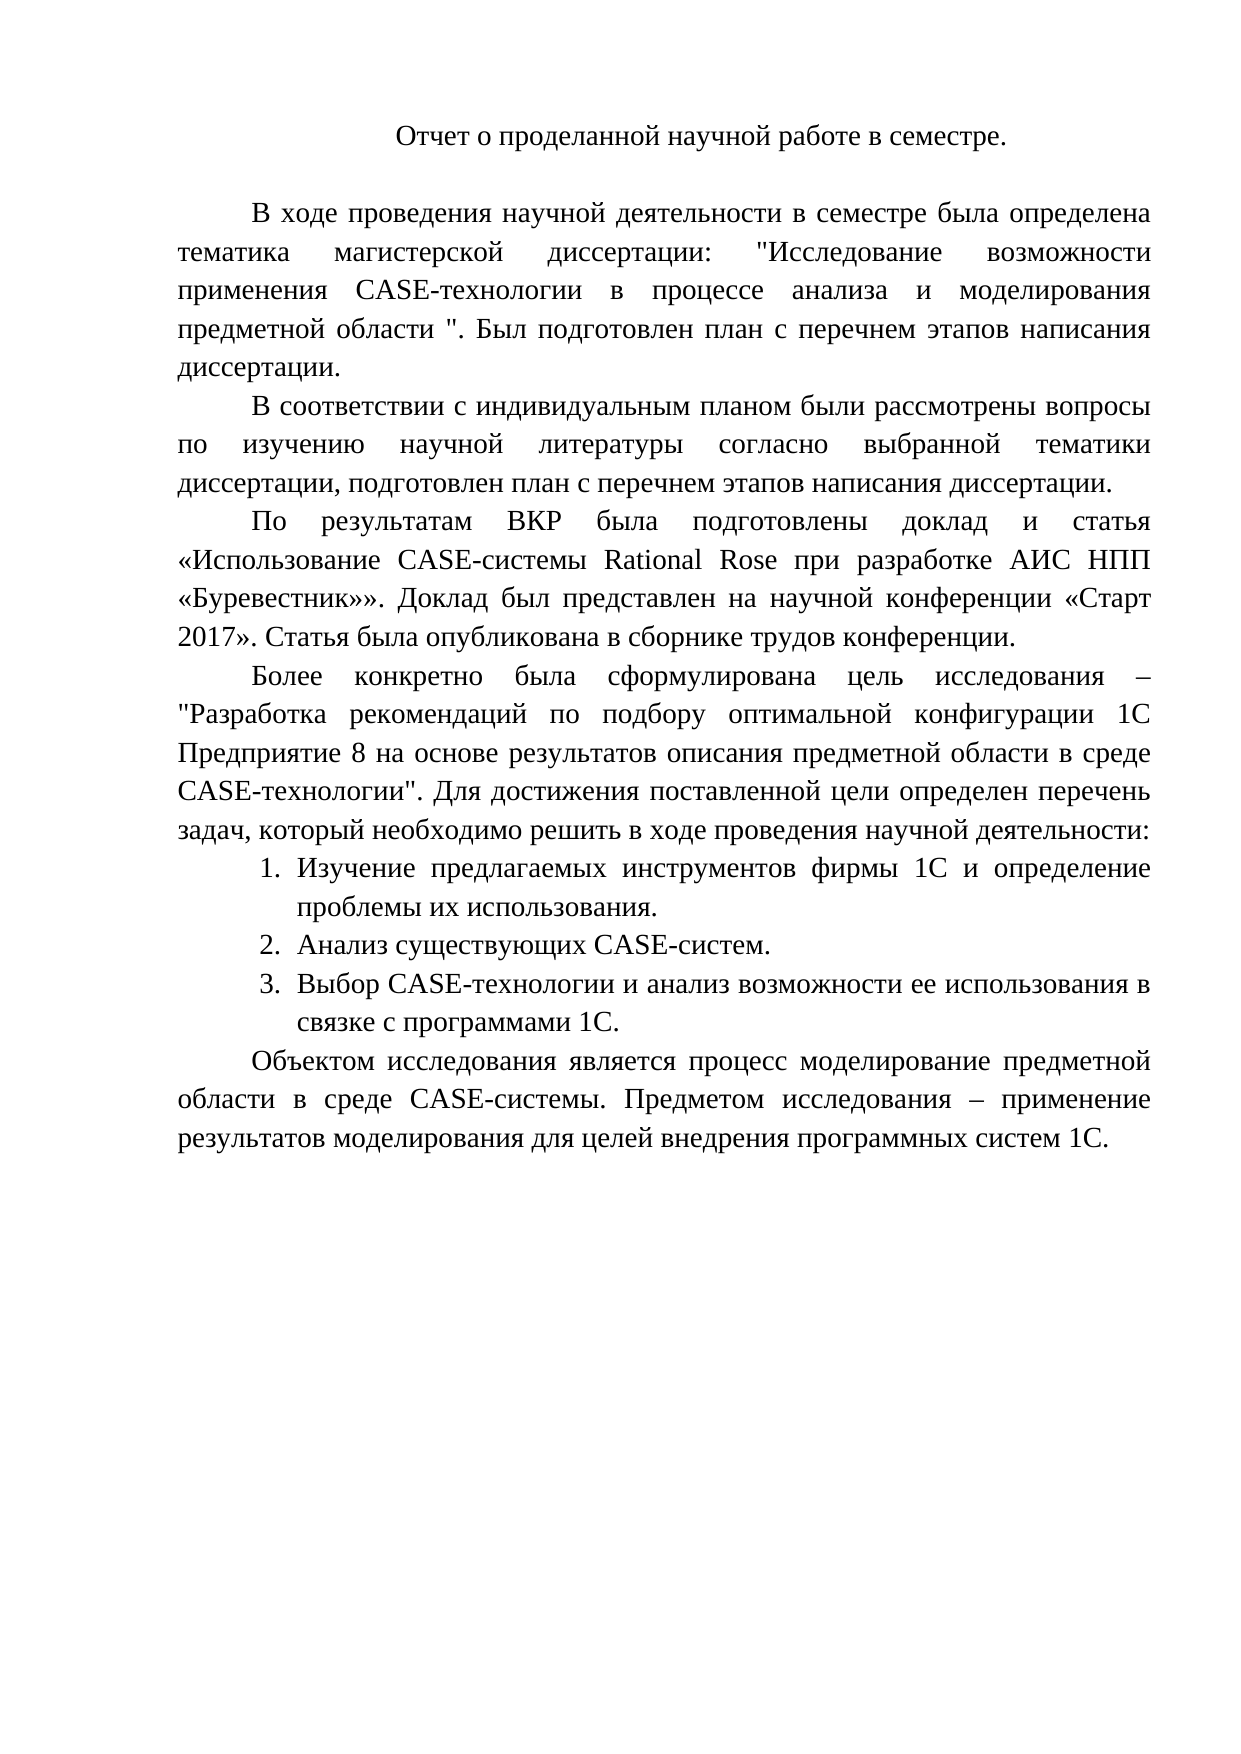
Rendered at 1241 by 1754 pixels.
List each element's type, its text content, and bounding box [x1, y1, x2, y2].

text Отчет о проделанной научной работе в семестре. [177, 118, 1152, 152]
text Более конкретно была сформулирована цель исследования – "Разработка рекомендаций по подбору оптимальной конфигурации 1С Предприятие 8 на основе результатов описания предметной области в среде CASE-технологии". Для достижения поставленной цели определен перечень задач, который необходимо решить в ходе проведения научной деятельности: [177, 658, 1152, 845]
text В ходе проведения научной деятельности в семестре была определена тематика магистерской диссертации: "Исследование возможности применения CASE-технологии в процессе анализа и моделирования предметной области ". Был подготовлен план с перечнем этапов написания диссертации. [177, 195, 1152, 383]
list Выбор CASE-технологии и анализ возможности ее использования в связке с программами 1С. [259, 966, 1152, 1038]
text В соответствии с индивидуальным планом были рассмотрены вопросы по изучению научной литературы согласно выбранной тематики диссертации, подготовлен план с перечнем этапов написания диссертации. [177, 388, 1152, 498]
text Объектом исследования является процесс моделирование предметной области в среде CASE-системы. Предметом исследования – применение результатов моделирования для целей внедрения программных систем 1С. [177, 1043, 1152, 1154]
text По результатам ВКР была подготовлены доклад и статья «Использование CASE-системы Rational Rose при разработке АИС НПП «Буревестник»». Доклад был представлен на научной конференции «Старт 2017». Статья была опубликована в сборнике трудов конференции. [177, 503, 1152, 653]
list Анализ существующих CASE-систем. [259, 927, 1152, 961]
list Изучение предлагаемых инструментов фирмы 1С и определение проблемы их использования. [259, 850, 1152, 922]
